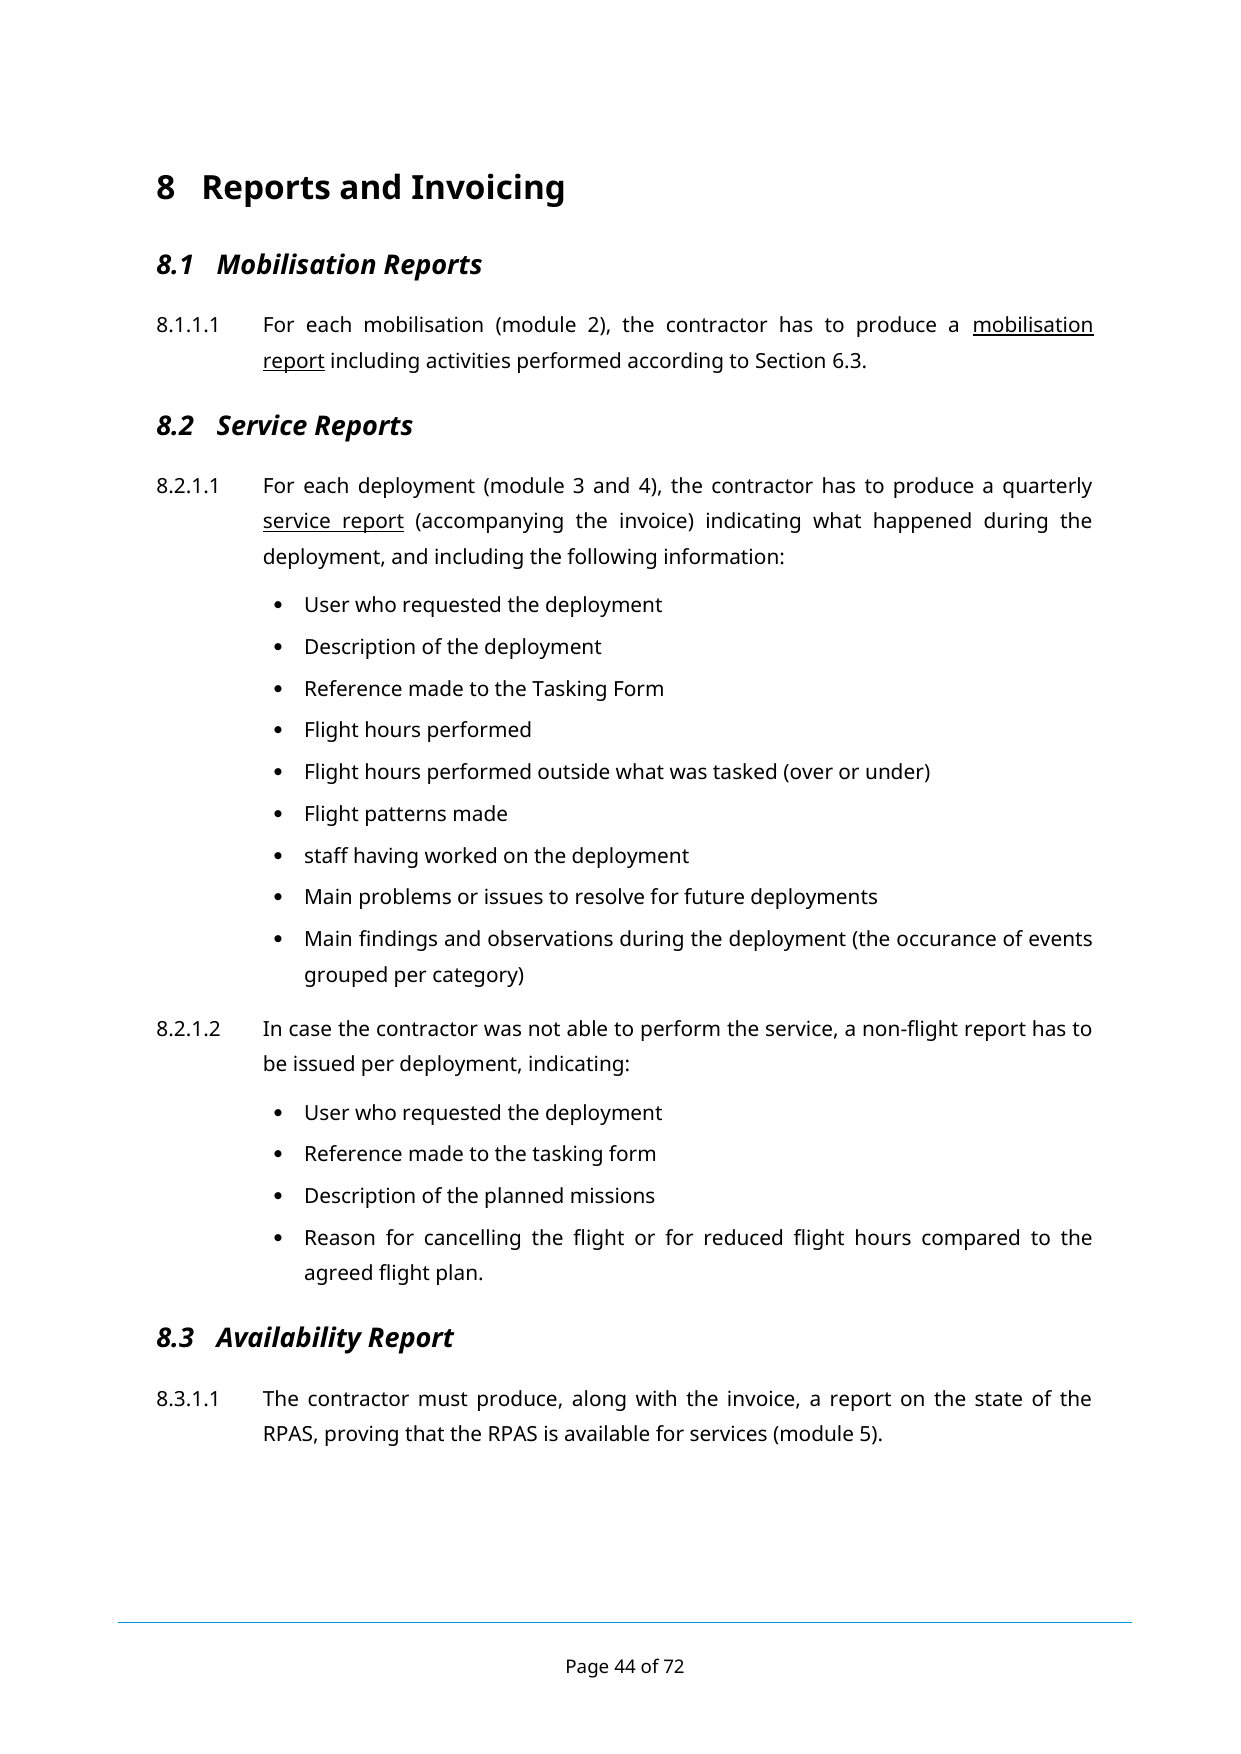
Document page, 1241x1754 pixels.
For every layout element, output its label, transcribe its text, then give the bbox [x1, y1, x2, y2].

subtitle Service Reports [156, 406, 1093, 443]
text Description of the deployment [274, 632, 1093, 660]
text User who requested the deployment [274, 590, 1093, 618]
text For each mobilisation (module 2), the contractor has to produce a mobilisation report including activities performed according to Section 6.3. [156, 310, 1093, 374]
subtitle Reports and Invoicing [156, 164, 1093, 209]
text User who requested the deployment [274, 1098, 1093, 1126]
text staff having worked on the deployment [274, 841, 1093, 869]
text Reason for cancelling the flight or for reduced flight hours compared to the agreed flight plan. [274, 1223, 1093, 1287]
text The contractor must produce, along with the invoice, a report on the state of the RPAS, proving that the RPAS is available for services (module 5). [156, 1384, 1093, 1448]
text Flight hours performed outside what was tasked (over or under) [274, 757, 1093, 786]
text Main findings and observations during the deployment (the occurance of events grouped per category) [274, 924, 1093, 988]
text For each deployment (module 3 and 4), the contractor has to produce a quarterly service report (accompanying the invoice) indicating what happened during the deployment, and including the following information: [156, 471, 1093, 571]
text Reference made to the Tasking Form [274, 674, 1093, 702]
text Flight hours performed [274, 715, 1093, 744]
text Reference made to the tasking form [274, 1139, 1093, 1168]
subtitle Availability Report [156, 1319, 1093, 1356]
text Main problems or issues to resolve for future deployments [274, 882, 1093, 911]
text Flight patterns made [274, 799, 1093, 827]
text Description of the planned missions [274, 1181, 1093, 1209]
subtitle Mobilisation Reports [156, 245, 1093, 282]
text In case the contractor was not able to perform the service, a non-flight report has to be issued per deployment, indicating: [156, 1014, 1093, 1078]
